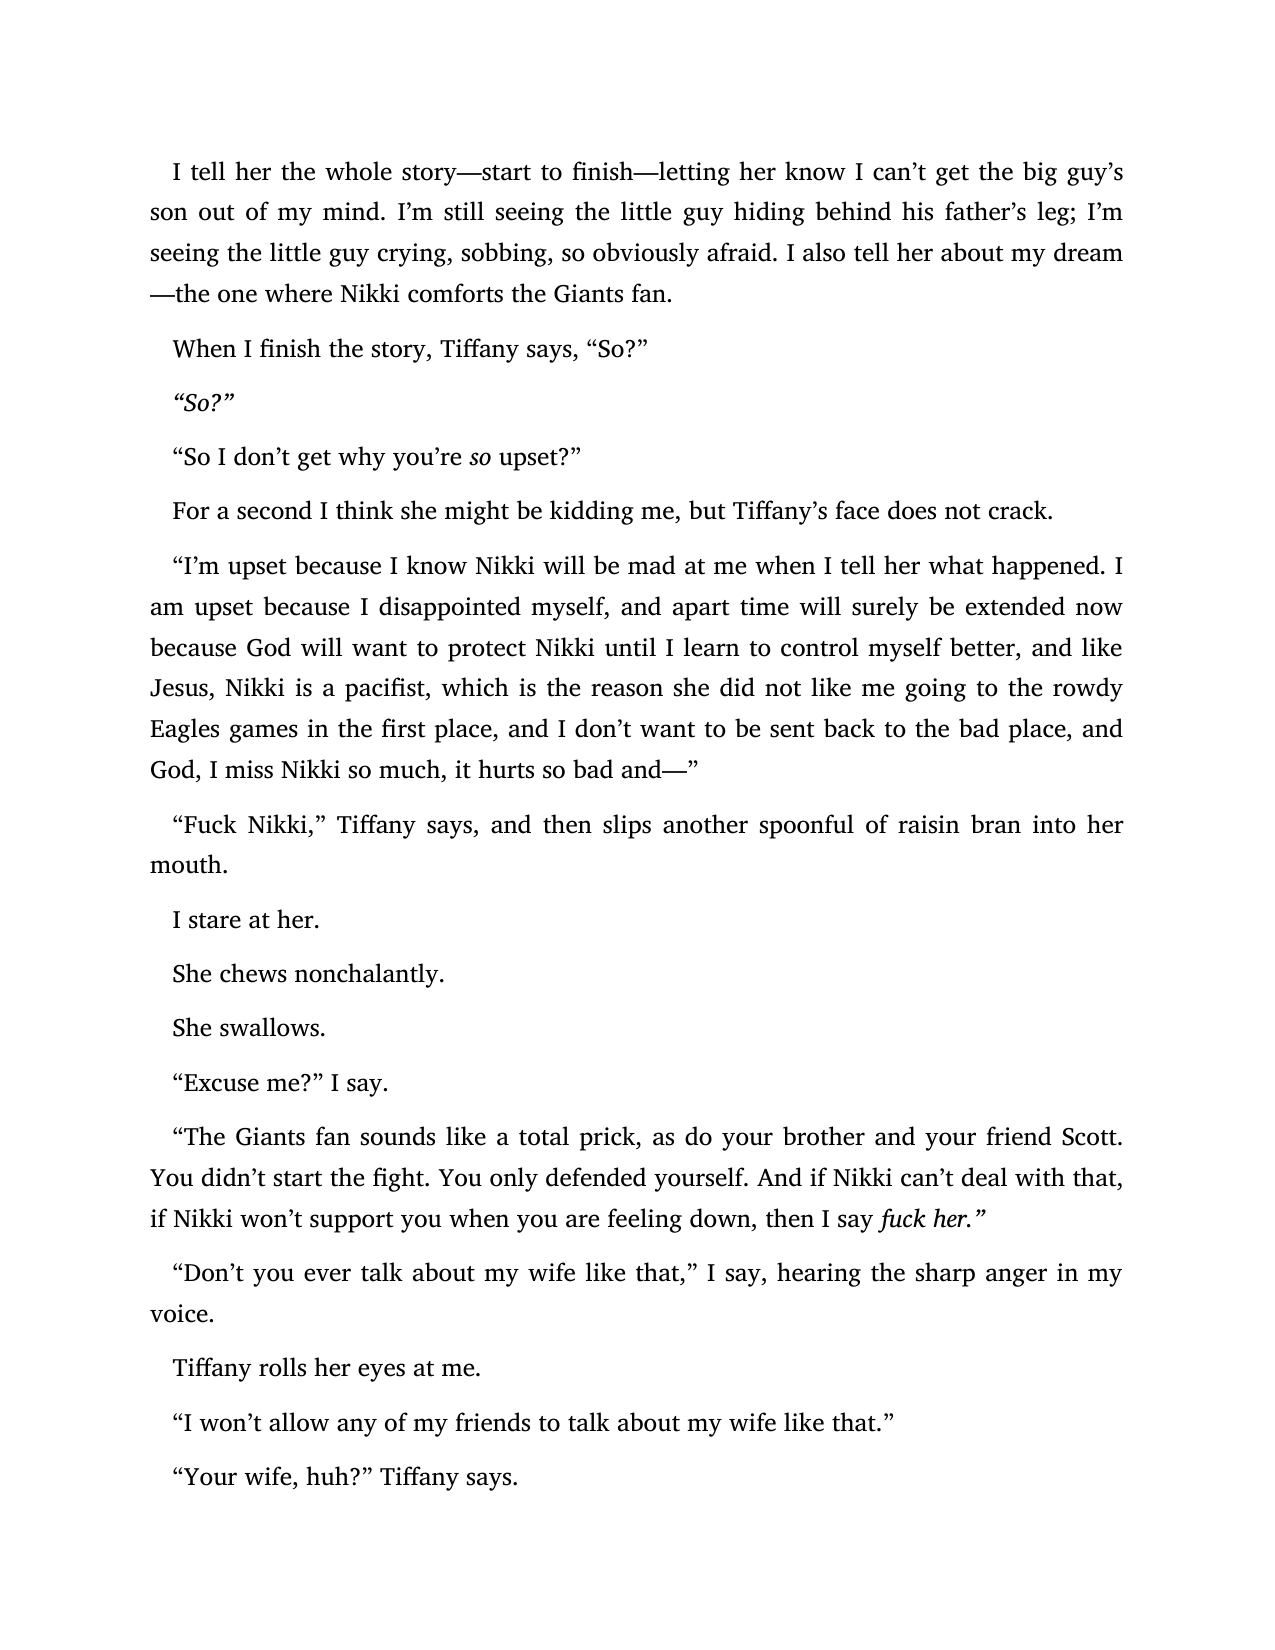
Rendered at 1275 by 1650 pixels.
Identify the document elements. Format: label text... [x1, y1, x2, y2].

text She swallows. [150, 1007, 1125, 1048]
text She chews nonchalantly. [150, 953, 1125, 993]
text I tell her the whole story—start to finish—letting her know I can’t get the big guy’s son out of my mind. I’m still seeing the little guy hiding behind his father’s leg; I’m seeing the little guy crying, sobbing, so obviously afraid. I also tell her about my dream—the one where Nikki comforts the Giants fan. [150, 150, 1125, 314]
text “Your wife, huh?” Tiffany says. [150, 1455, 1125, 1496]
text “So I don’t get why you’re so upset?” [150, 436, 1125, 477]
text “Fuck Nikki,” Tiffany says, and then slips another spoonful of raisin bran into her mouth. [150, 803, 1125, 885]
text “I won’t allow any of my friends to talk about my wife like that.” [150, 1401, 1125, 1442]
text “The Giants fan sounds like a total prick, as do your brother and your friend Scott. You didn’t start the fight. You only defended yourself. And if Nikki can’t deal with that, if Nikki won’t support you when you are feeling down, then I say fuck her.” [150, 1115, 1125, 1238]
text For a second I think she might be kidding me, but Tiffany’s face does not crack. [150, 490, 1125, 531]
text “Don’t you ever talk about my wife like that,” I say, hearing the sharp anger in my voice. [150, 1252, 1125, 1333]
text “So?” [150, 381, 1125, 422]
text Tiffany rolls her eyes at me. [150, 1347, 1125, 1388]
text “Excuse me?” I say. [150, 1061, 1125, 1102]
text I stare at her. [150, 898, 1125, 939]
text “I’m upset because I know Nikki will be mad at me when I tell her what happened. I am upset because I disappointed myself, and apart time will surely be extended now because God will want to protect Nikki until I learn to control myself better, and like Jesus, Nikki is a pacifist, which is the reason she did not like me going to the rowdy Eagles games in the first place, and I don’t want to be sent back to the bad place, and God, I miss Nikki so much, it hurts so bad and—” [150, 544, 1125, 790]
text When I finish the story, Tiffany says, “So?” [150, 327, 1125, 368]
